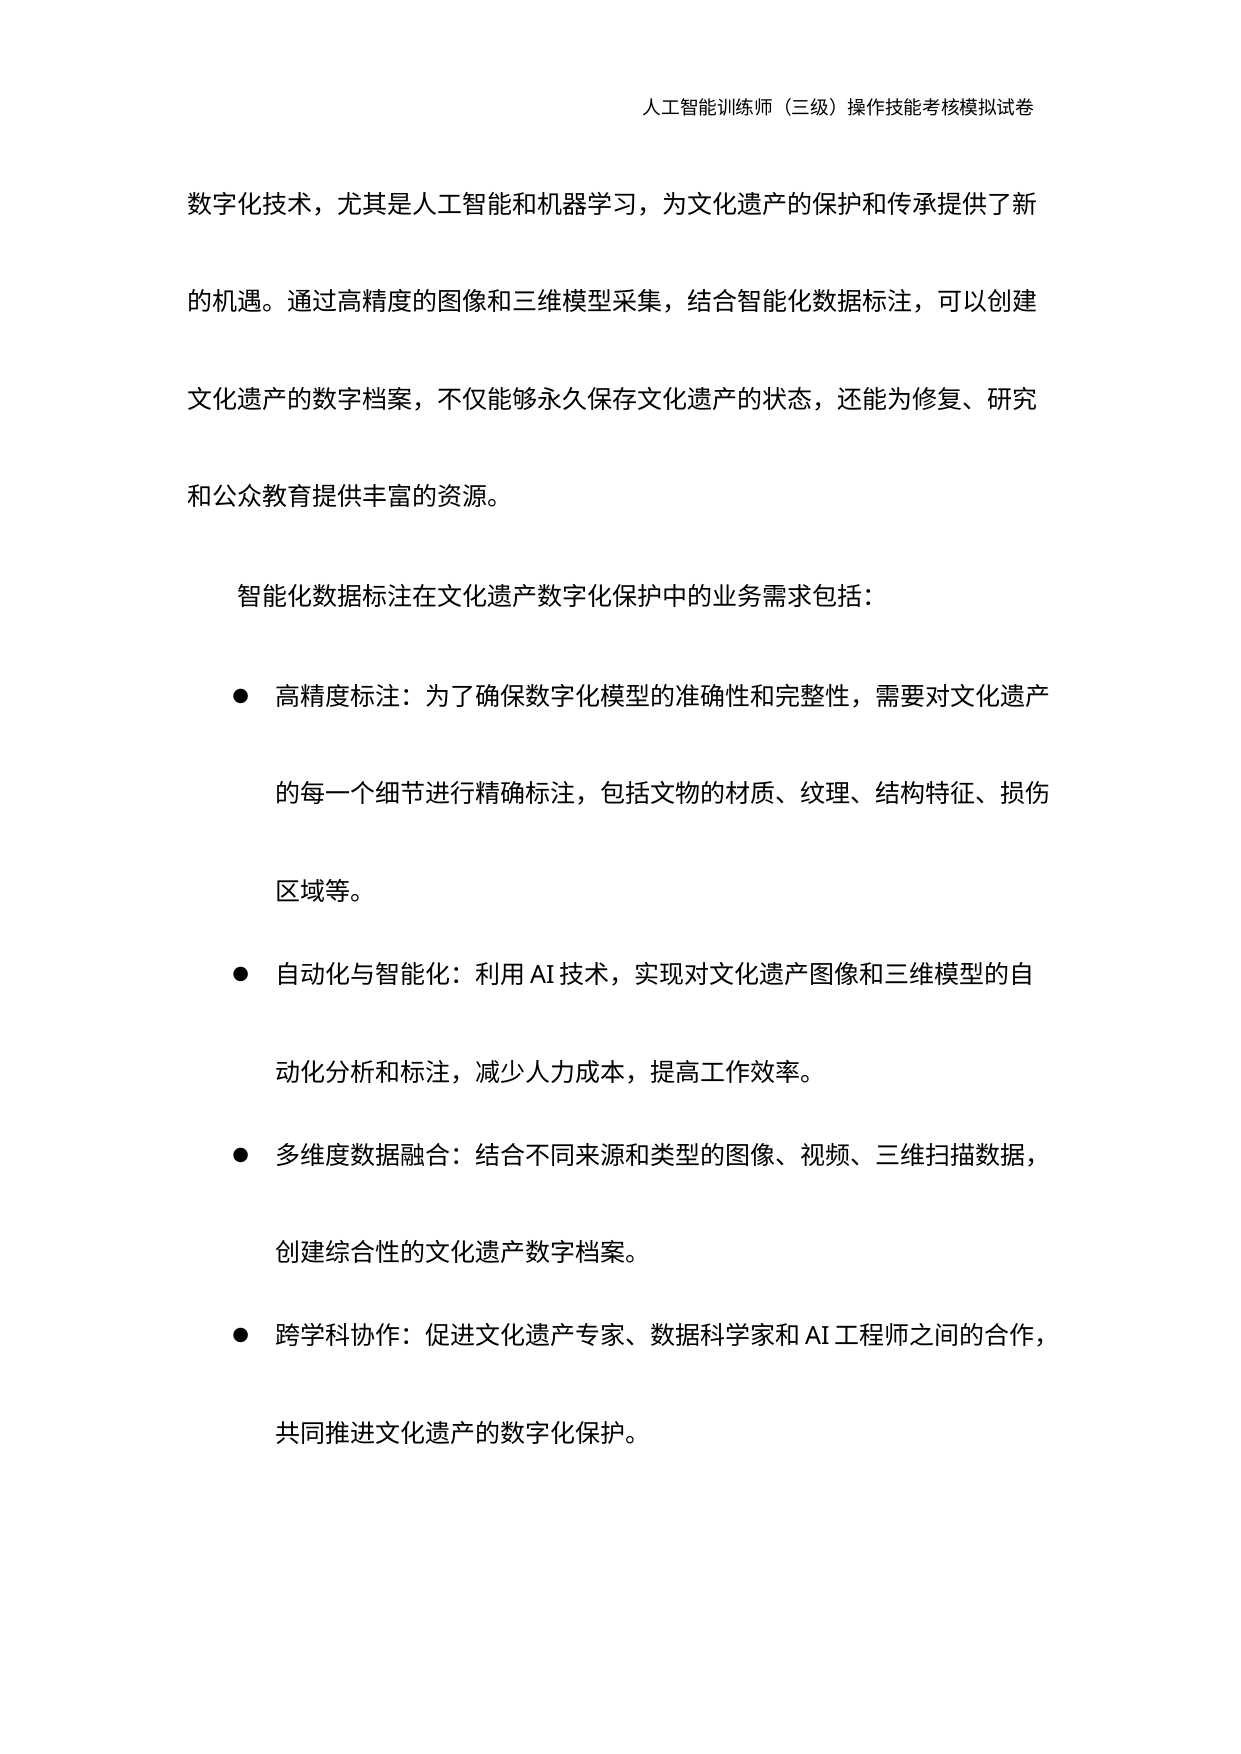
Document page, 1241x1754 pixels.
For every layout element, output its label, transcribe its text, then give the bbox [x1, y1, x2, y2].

list 自动化与智能化：利用AI技术，实现对文化遗产图像和三维模型的自动化分析和标注，减少人力成本，提高工作效率。 [231, 940, 1053, 1103]
list 高精度标注：为了确保数字化模型的准确性和完整性，需要对文化遗产的每一个细节进行精确标注，包括文物的材质、纹理、结构特征、损伤区域等。 [231, 662, 1053, 922]
list 多维度数据融合：结合不同来源和类型的图像、视频、三维扫描数据，创建综合性的文化遗产数字档案。 [231, 1121, 1053, 1283]
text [187, 170, 1053, 527]
list 跨学科协作：促进文化遗产专家、数据科学家和AI工程师之间的合作，共同推进文化遗产的数字化保护。 [231, 1301, 1053, 1464]
text 智能化数据标注在文化遗产数字化保护中的业务需求包括： [187, 562, 1053, 627]
